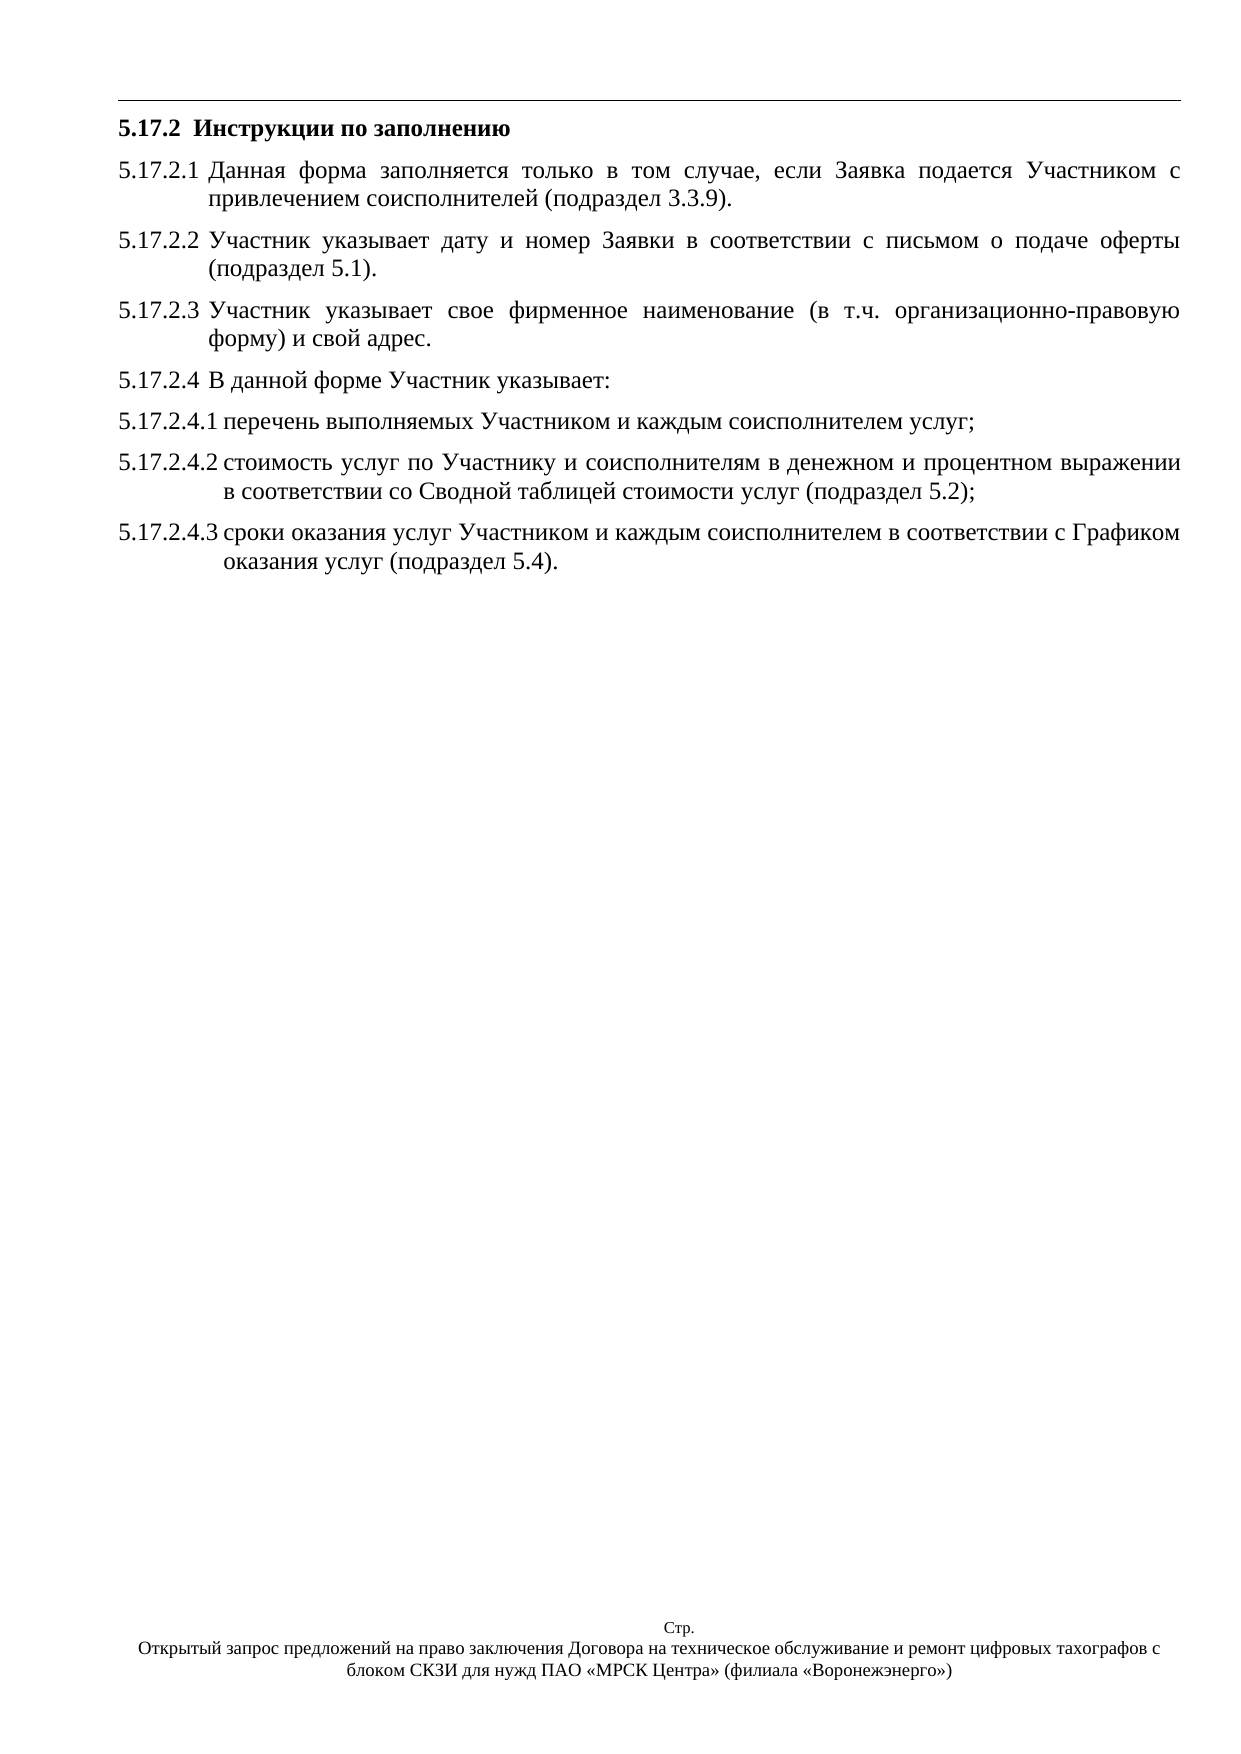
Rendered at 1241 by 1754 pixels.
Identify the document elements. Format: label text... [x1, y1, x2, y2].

list В данной форме Участник указывает: [118, 365, 1181, 393]
list Участник указывает дату и номер Заявки в соответствии с письмом о подаче оферты (подраздел 5.1). [118, 225, 1181, 282]
subtitle Инструкции по заполнению [118, 113, 1181, 142]
list сроки оказания услуг Участником и каждым соисполнителем в соответствии с Графиком оказания услуг (подраздел 5.4). [118, 517, 1181, 575]
list Участник указывает свое фирменное наименование (в т.ч. организационно-правовую форму) и свой адрес. [118, 295, 1181, 352]
list перечень выполняемых Участником и каждым соисполнителем услуг; [118, 406, 1181, 435]
list стоимость услуг по Участнику и соисполнителям в денежном и процентном выражении в соответствии со Сводной таблицей стоимости услуг (подраздел 5.2); [118, 447, 1181, 505]
list Данная форма заполняется только в том случае, если Заявка подается Участником с привлечением соисполнителей (подраздел 3.3.9). [118, 155, 1181, 212]
